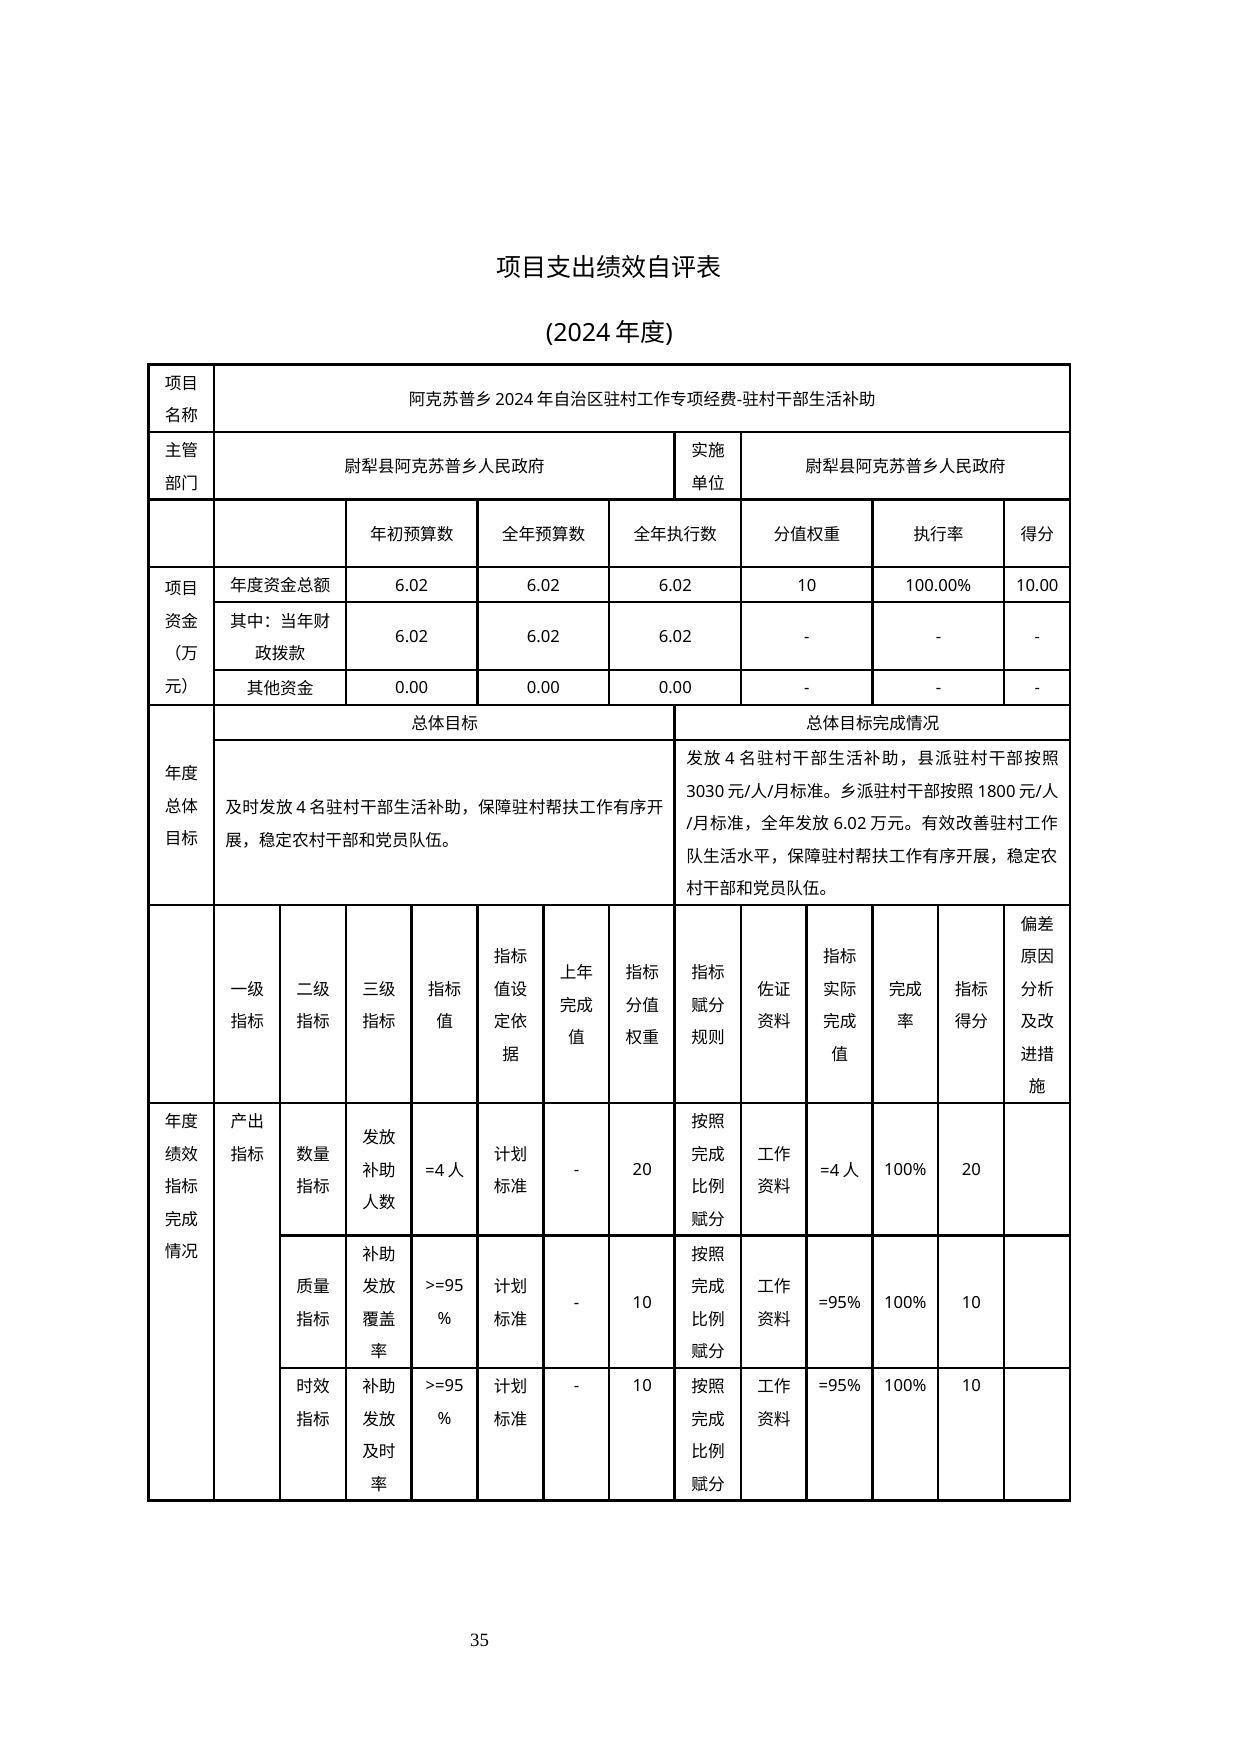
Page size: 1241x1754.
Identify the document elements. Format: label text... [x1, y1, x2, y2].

table_cell 100.00% [874, 568, 1003, 601]
table_cell 计划标准 [479, 1104, 542, 1234]
table_cell - [1005, 671, 1069, 703]
table_cell 100% [874, 1237, 937, 1367]
table_cell 尉犁县阿克苏普乡人民政府 [742, 433, 1069, 498]
table_cell [1005, 1104, 1069, 1234]
table_cell 其他资金 [215, 671, 345, 703]
table_cell 10 [742, 568, 871, 601]
table_cell - [1005, 603, 1069, 668]
table_cell 10.00 [1005, 568, 1069, 601]
table_cell 计划标准 [479, 1237, 542, 1367]
table_cell =95% [808, 1237, 871, 1367]
table_cell 总体目标完成情况 [676, 706, 1069, 739]
table_cell 质量指标 [281, 1237, 345, 1367]
table_cell [150, 501, 213, 566]
table_cell 指标得分 [939, 906, 1003, 1101]
table_cell 6.02 [610, 603, 740, 668]
table_cell 工作资料 [742, 1237, 805, 1367]
table_cell 按照完成比例赋分 [676, 1104, 740, 1234]
table_cell 100% [874, 1369, 937, 1499]
table_cell 全年预算数 [479, 501, 608, 566]
table_cell 工作资料 [742, 1104, 805, 1234]
table_cell 按照完成比例赋分 [676, 1237, 740, 1367]
table_cell 补助发放覆盖率 [347, 1237, 410, 1367]
table_cell 6.02 [479, 568, 608, 601]
table_cell 10 [939, 1237, 1003, 1367]
table_cell 年度总体目标 [150, 706, 213, 904]
table_cell 20 [939, 1104, 1003, 1234]
table_cell 年度绩效指标完成情况 [150, 1104, 213, 1499]
table_cell 工作资料 [742, 1369, 805, 1499]
table_cell =4人 [413, 1104, 476, 1234]
table_cell [215, 501, 345, 566]
table_cell 年初预算数 [347, 501, 476, 566]
table_cell 得分 [1005, 501, 1069, 566]
table_cell 指标实际完成值 [808, 906, 871, 1101]
table_cell 6.02 [479, 603, 608, 668]
table_cell 尉犁县阿克苏普乡人民政府 [215, 433, 673, 498]
table_cell 其中：当年财政拨款 [215, 603, 345, 668]
table_cell - [874, 603, 1003, 668]
table_cell 及时发放4名驻村干部生活补助，保障驻村帮扶工作有序开展，稳定农村干部和党员队伍。 [215, 741, 673, 904]
table_cell 实施单位 [676, 433, 740, 498]
table_cell =4人 [808, 1104, 871, 1234]
table_cell - [545, 1237, 608, 1367]
table_cell 补助发放及时率 [347, 1369, 410, 1499]
table_cell - [874, 671, 1003, 703]
table_cell 发放补助人数 [347, 1104, 410, 1234]
table_cell 产出指标 [215, 1104, 279, 1499]
table_cell 100% [874, 1104, 937, 1234]
table_cell 指标赋分规则 [676, 906, 740, 1101]
table_cell >=95% [413, 1369, 476, 1499]
table_cell - [742, 671, 871, 703]
table_cell 指标值设定依据 [479, 906, 542, 1101]
table_cell 阿克苏普乡2024年自治区驻村工作专项经费-驻村干部生活补助 [215, 366, 1069, 431]
table_cell 佐证资料 [742, 906, 805, 1101]
table_cell 6.02 [347, 568, 476, 601]
table_cell [1005, 1237, 1069, 1367]
table_cell 项目资金 （万元） [150, 568, 213, 703]
table_cell 全年执行数 [610, 501, 740, 566]
table_cell 10 [610, 1369, 673, 1499]
table_cell 完成率 [874, 906, 937, 1101]
table_cell 时效指标 [281, 1369, 345, 1499]
table_cell 二级指标 [281, 906, 345, 1101]
table_cell =95% [808, 1369, 871, 1499]
table_cell (2024年度) [148, 298, 1070, 363]
table_cell 发放4名驻村干部生活补助，县派驻村干部按照3030元/人/月标准。乡派驻村干部按照1800元/人/月标准，全年发放6.02万元。有效改善驻村工作队生活水平，保障驻村帮扶工作有序开展，稳定农村干部和党员队伍。 [676, 741, 1069, 904]
table_cell 0.00 [479, 671, 608, 703]
table_cell - [545, 1104, 608, 1234]
table_cell 上年完成值 [545, 906, 608, 1101]
table_cell 数量指标 [281, 1104, 345, 1234]
table_cell 6.02 [610, 568, 740, 601]
table_cell 指标分值权重 [610, 906, 673, 1101]
table_cell 指标值 [413, 906, 476, 1101]
table_cell 项目名称 [150, 366, 213, 431]
table_cell 按照完成比例赋分 [676, 1369, 740, 1499]
table_cell 偏差原因分析及改进措施 [1005, 906, 1069, 1101]
table_cell 主管部门 [150, 433, 213, 498]
table_cell 年度资金总额 [215, 568, 345, 601]
table_cell 10 [939, 1369, 1003, 1499]
table_cell - [742, 603, 871, 668]
table_cell - [545, 1369, 608, 1499]
table_cell [1005, 1369, 1069, 1499]
table_cell 执行率 [874, 501, 1003, 566]
table_cell 6.02 [347, 603, 476, 668]
table_header 项目支出绩效自评表 [148, 233, 1070, 298]
table_cell 0.00 [610, 671, 740, 703]
table_cell 三级指标 [347, 906, 410, 1101]
table_cell 总体目标 [215, 706, 673, 739]
table_cell 0.00 [347, 671, 476, 703]
table_cell 计划标准 [479, 1369, 542, 1499]
table_cell [150, 906, 213, 1101]
table_cell 一级指标 [215, 906, 279, 1101]
table_cell 20 [610, 1104, 673, 1234]
table_cell >=95% [413, 1237, 476, 1367]
table_cell 分值权重 [742, 501, 871, 566]
table_cell 10 [610, 1237, 673, 1367]
